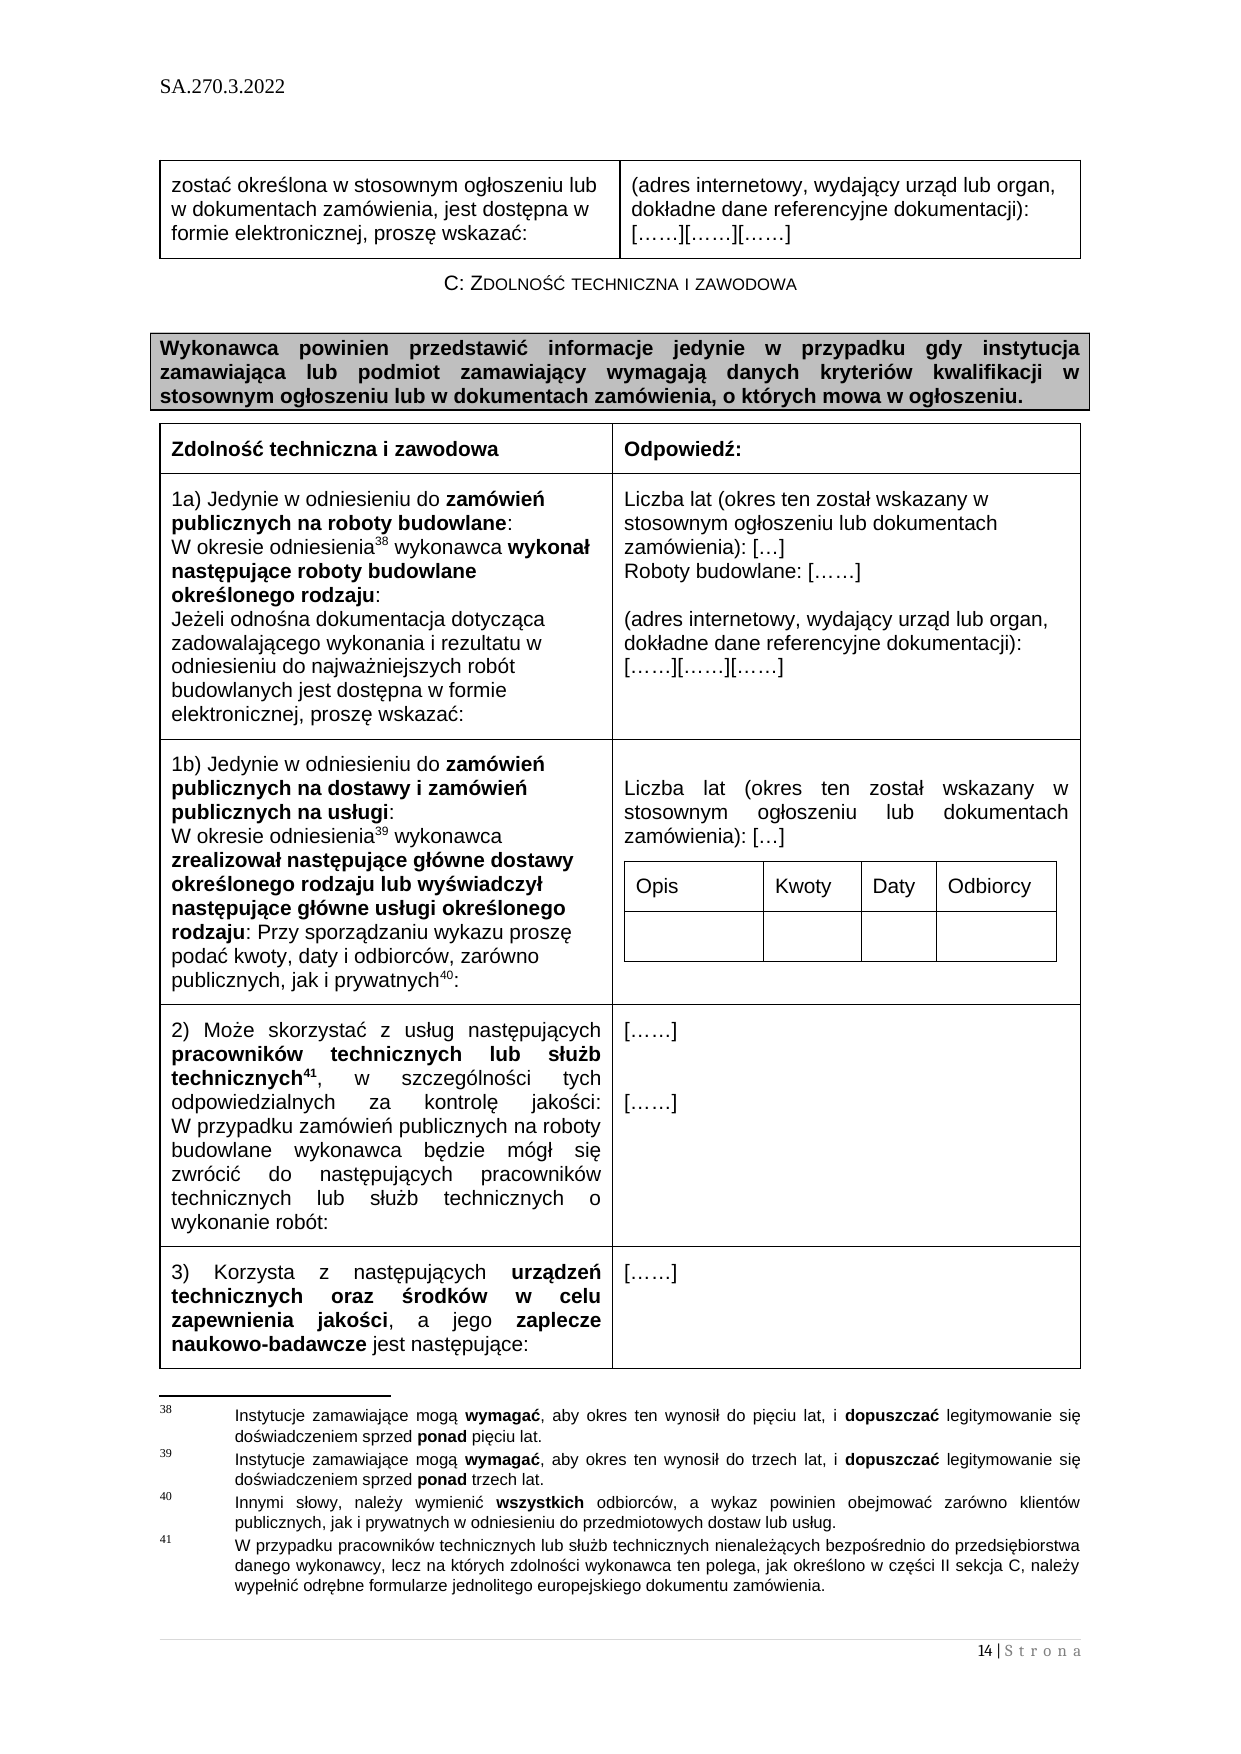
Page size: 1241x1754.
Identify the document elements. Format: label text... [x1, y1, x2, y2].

text C: Zdolność techniczna i zawodowa [159, 271, 1081, 295]
table_cell 1b) Jedynie w odniesieniu do zamówień publicznych na dostawy i zamówień publicznych na usługi: W okresie odniesienia wykonawca zrealizował następujące główne dostawy określonego rodzaju lub wyświadczył następujące główne usługi określonego rodzaju: Przy sporządzaniu wykazu proszę podać kwoty, daty i odbiorców, zarówno publicznych, jak i prywatnych: [161, 740, 612, 1004]
table_cell Liczba lat (okres ten został wskazany w stosownym ogłoszeniu lub dokumentach zamówienia): […] [613, 740, 1080, 1004]
table_header Odpowiedź: [613, 424, 1080, 473]
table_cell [161, 161, 619, 257]
table_cell 2) Może skorzystać z usług następujących pracowników technicznych lub służb technicznych, w szczególności tych odpowiedzialnych za kontrolę jakości: W przypadku zamówień publicznych na roboty budowlane wykonawca będzie mógł się zwrócić do następujących pracowników technicznych lub służb technicznych o wykonanie robót: [161, 1005, 612, 1246]
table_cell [621, 161, 1080, 257]
table_cell [……] [613, 1247, 1080, 1368]
table_cell 3) Korzysta z następujących urządzeń technicznych oraz środków w celu zapewnienia jakości, a jego zaplecze naukowo-badawcze jest następujące: [161, 1247, 612, 1368]
table_header Zdolność techniczna i zawodowa [161, 424, 612, 473]
table_cell Liczba lat (okres ten został wskazany w stosownym ogłoszeniu lub dokumentach zamówienia): […] Roboty budowlane: [……] (adres internetowy, wydający urząd lub organ, dokładne dane referencyjne dokumentacji): [……][……][……] [613, 474, 1080, 739]
table_cell [……] [……] [613, 1005, 1080, 1246]
text Wykonawca powinien przedstawić informacje jedynie w przypadku gdy instytucja zamawiająca lub podmiot zamawiający wymagają danych kryteriów kwalifikacji w stosownym ogłoszeniu lub w dokumentach zamówienia, o których mowa w ogłoszeniu. [151, 334, 1089, 409]
table_cell 1a) Jedynie w odniesieniu do zamówień publicznych na roboty budowlane: W okresie odniesienia wykonawca wykonał następujące roboty budowlane określonego rodzaju: Jeżeli odnośna dokumentacja dotycząca zadowalającego wykonania i rezultatu w odniesieniu do najważniejszych robót budowlanych jest dostępna w formie elektronicznej, proszę wskazać: [161, 474, 612, 739]
